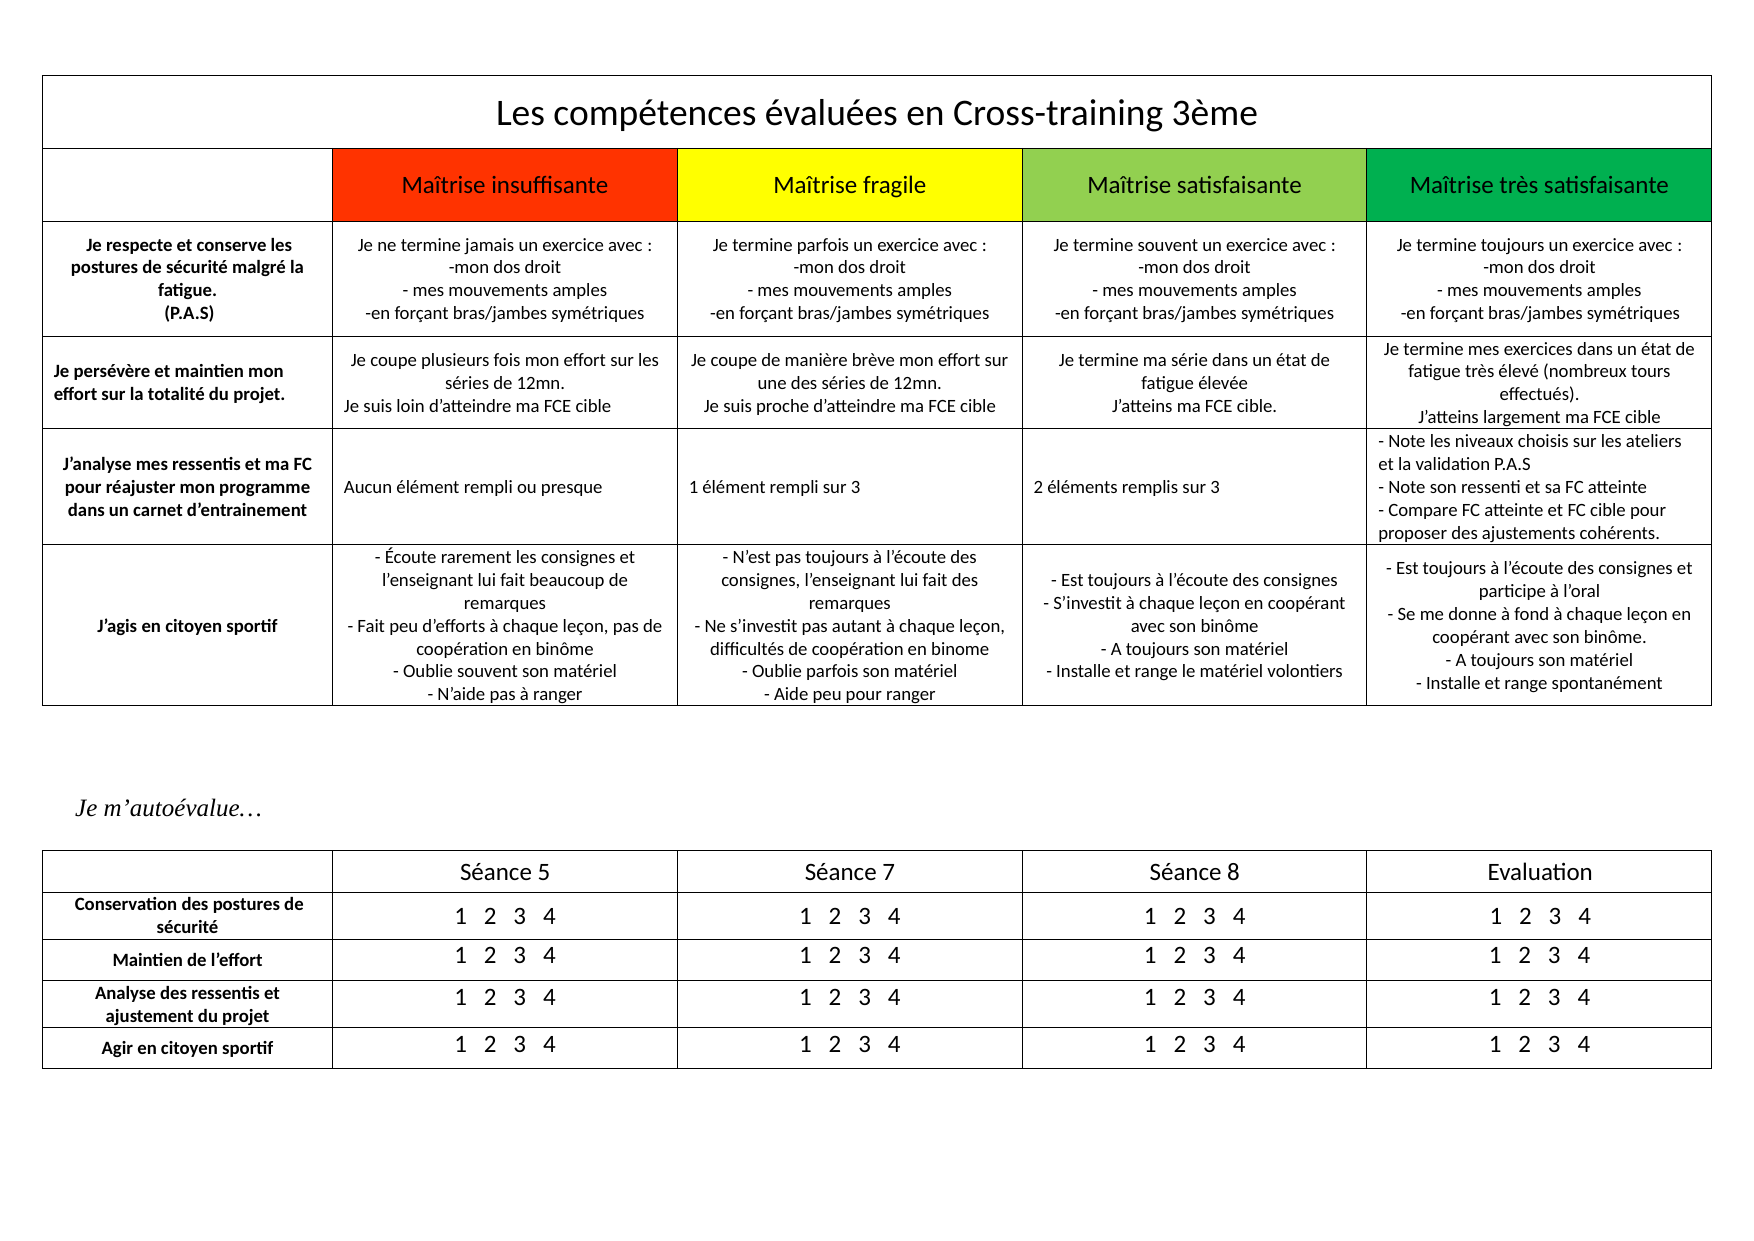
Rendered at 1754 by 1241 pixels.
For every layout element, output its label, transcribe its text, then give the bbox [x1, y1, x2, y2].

table_cell Je coupe de manière brève mon effort sur une des séries de 12mn. Je suis proche d’atteindre ma FCE cible [678, 337, 1022, 428]
table_cell 2 éléments remplis sur 3 [1023, 429, 1366, 544]
table_cell - N’est pas toujours à l’écoute des consignes, l’enseignant lui fait des remarques - Ne s’investit pas autant à chaque leçon, difficultés de coopération en binome - Oublie parfois son matériel - Aide peu pour ranger [678, 545, 1022, 705]
table_header [43, 851, 332, 892]
table_cell Conservation des postures de sécurité [43, 893, 332, 938]
table_cell Maîtrise fragile [678, 149, 1022, 221]
table_cell Je persévère et maintien mon effort sur la totalité du projet. [43, 337, 332, 428]
table_cell Je termine souvent un exercice avec : -mon dos droit - mes mouvements amples -en forçant bras/jambes symétriques [1023, 222, 1366, 336]
table_cell 1 2 3 4 [1023, 940, 1366, 980]
table_cell Je termine toujours un exercice avec : -mon dos droit - mes mouvements amples -en forçant bras/jambes symétriques [1367, 222, 1711, 336]
table_cell 1 2 3 4 [333, 981, 677, 1027]
table_cell 1 2 3 4 [1023, 981, 1366, 1027]
table_cell J’analyse mes ressentis et ma FC pour réajuster mon programme dans un carnet d’entrainement [43, 429, 332, 544]
table_cell 1 élément rempli sur 3 [678, 429, 1022, 544]
table_cell 1 2 3 4 [1023, 893, 1366, 938]
table_cell Agir en citoyen sportif [43, 1028, 332, 1068]
table_cell 1 2 3 4 [1367, 981, 1711, 1027]
table_cell Je termine parfois un exercice avec : -mon dos droit - mes mouvements amples -en forçant bras/jambes symétriques [678, 222, 1022, 336]
table_header Séance 5 [333, 851, 677, 892]
table_cell - Est toujours à l’écoute des consignes et participe à l’oral - Se me donne à fond à chaque leçon en coopérant avec son binôme. - A toujours son matériel - Installe et range spontanément [1367, 545, 1711, 705]
table_cell 1 2 3 4 [1367, 893, 1711, 938]
table_cell Je coupe plusieurs fois mon effort sur les séries de 12mn. Je suis loin d’atteindre ma FCE cible [333, 337, 677, 428]
table_cell 1 2 3 4 [333, 893, 677, 938]
table_cell Maintien de l’effort [43, 940, 332, 980]
table_cell Maîtrise insuffisante [333, 149, 677, 221]
table_cell - Note les niveaux choisis sur les ateliers et la validation P.A.S - Note son ressenti et sa FC atteinte - Compare FC atteinte et FC cible pour proposer des ajustements cohérents. [1367, 429, 1711, 544]
table_cell Je ne termine jamais un exercice avec : -mon dos droit - mes mouvements amples -en forçant bras/jambes symétriques [333, 222, 677, 336]
table_cell Je termine mes exercices dans un état de fatigue très élevé (nombreux tours effectués). J’atteins largement ma FCE cible [1367, 337, 1711, 428]
table_cell 1 2 3 4 [1367, 940, 1711, 980]
table_cell Maîtrise satisfaisante [1023, 149, 1366, 221]
table_cell 1 2 3 4 [678, 1028, 1022, 1068]
table_cell - Écoute rarement les consignes et l’enseignant lui fait beaucoup de remarques - Fait peu d’efforts à chaque leçon, pas de coopération en binôme - Oublie souvent son matériel - N’aide pas à ranger [333, 545, 677, 705]
table_cell 1 2 3 4 [678, 981, 1022, 1027]
table_cell Je respecte et conserve les postures de sécurité malgré la fatigue. (P.A.S) [43, 222, 332, 336]
text Je m’autoévalue… [75, 793, 1679, 821]
table_cell 1 2 3 4 [678, 893, 1022, 938]
table_cell [43, 149, 332, 221]
table_header Evaluation [1367, 851, 1711, 892]
table_cell Aucun élément rempli ou presque [333, 429, 677, 544]
table_cell 1 2 3 4 [678, 940, 1022, 980]
table_cell Analyse des ressentis et ajustement du projet [43, 981, 332, 1027]
table_header Séance 8 [1023, 851, 1366, 892]
table_cell 1 2 3 4 [333, 940, 677, 980]
table_cell Je termine ma série dans un état de fatigue élevée J’atteins ma FCE cible. [1023, 337, 1366, 428]
table_cell 1 2 3 4 [1023, 1028, 1366, 1068]
table_cell - Est toujours à l’écoute des consignes - S’investit à chaque leçon en coopérant avec son binôme - A toujours son matériel - Installe et range le matériel volontiers [1023, 545, 1366, 705]
table_cell 1 2 3 4 [1367, 1028, 1711, 1068]
table_cell Maîtrise très satisfaisante [1367, 149, 1711, 221]
table_cell J’agis en citoyen sportif [43, 545, 332, 705]
table_header Séance 7 [678, 851, 1022, 892]
table_cell 1 2 3 4 [333, 1028, 677, 1068]
table_header Les compétences évaluées en Cross-training 3ème [43, 76, 1711, 148]
